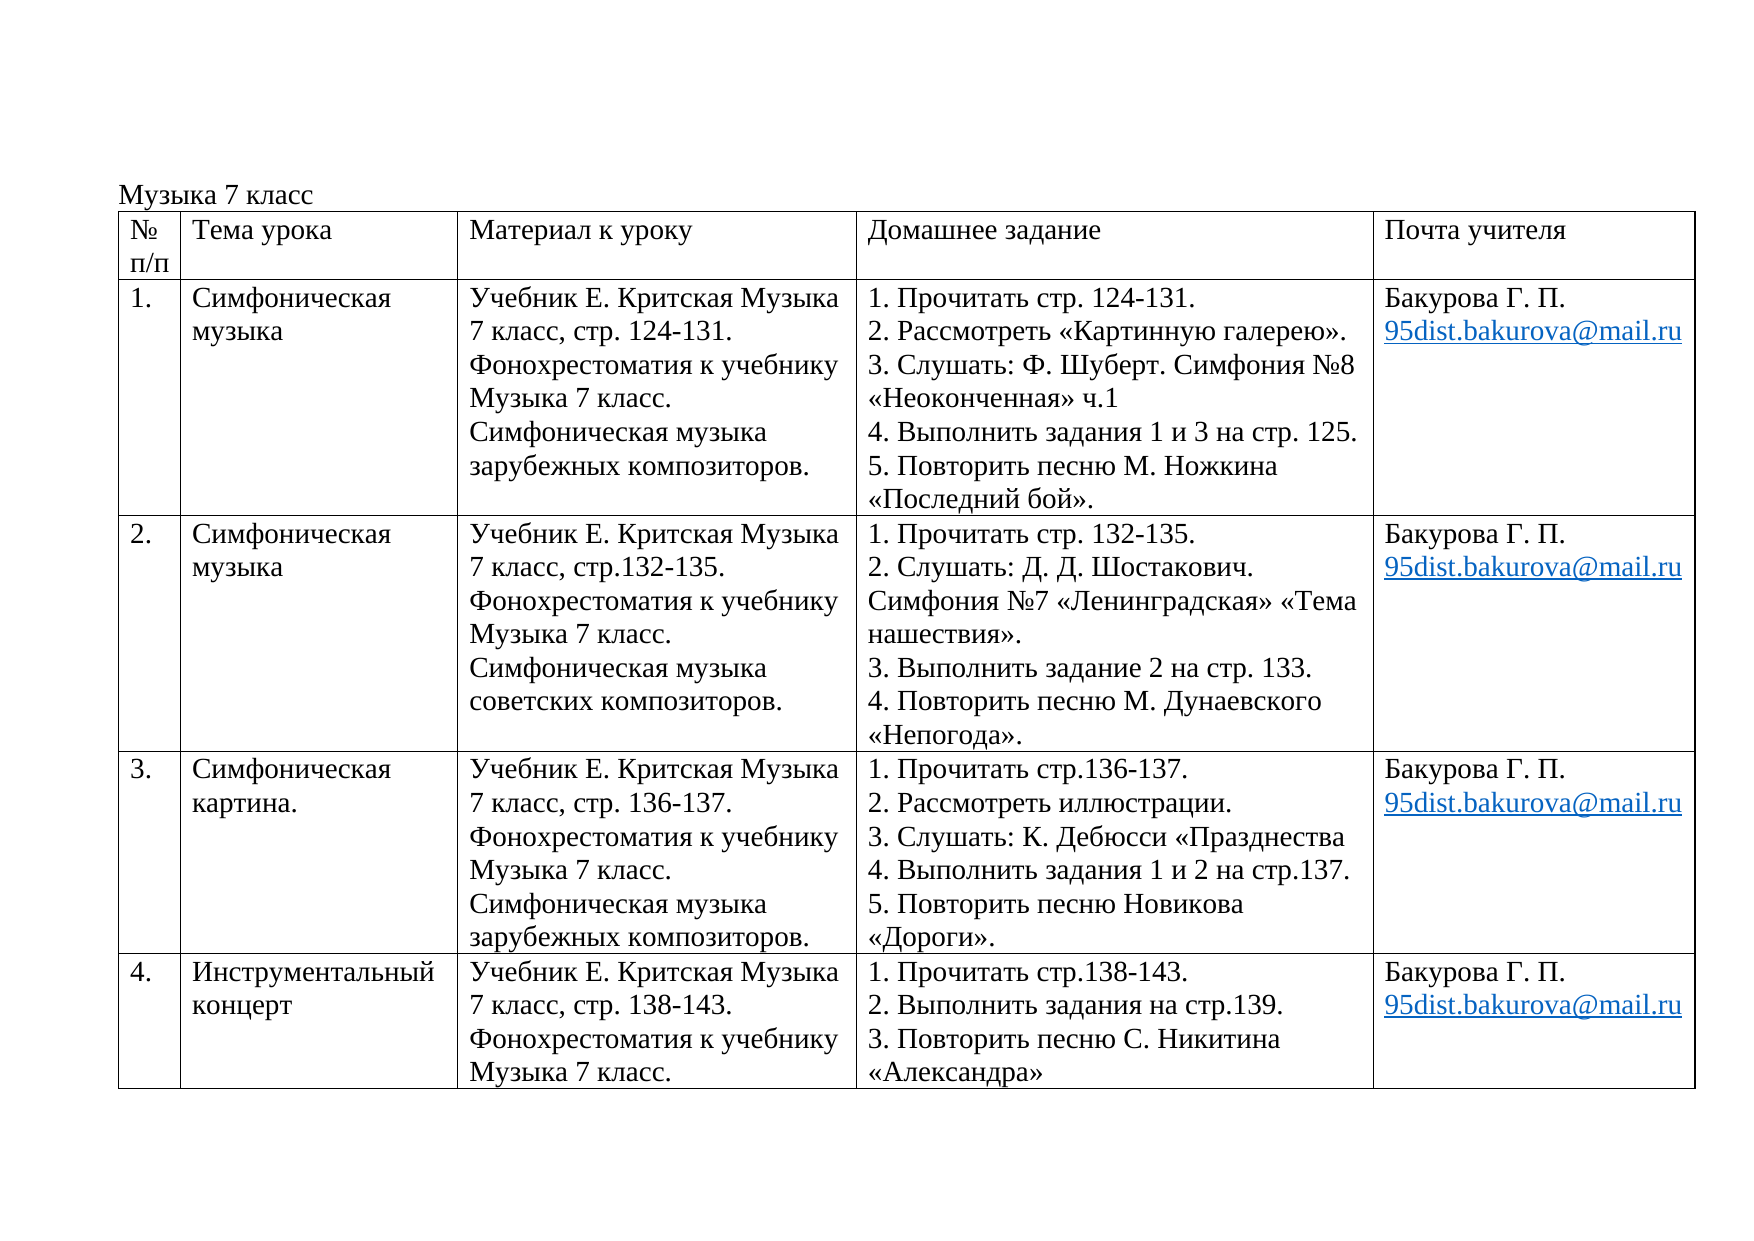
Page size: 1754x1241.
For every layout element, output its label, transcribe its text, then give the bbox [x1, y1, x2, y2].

table_cell Учебник Е. Критская Музыка 7 класс, стр. 124-131. Фонохрестоматия к учебнику Музыка 7 класс. Симфоническая музыка зарубежных композиторов. [458, 280, 856, 515]
table_header Почта учителя [1374, 212, 1694, 279]
table_cell Симфоническая музыка [181, 516, 457, 751]
table_cell 1. Прочитать стр.138-143. 2. Выполнить задания на стр.139. 3. Повторить песню С. Никитина «Александра» [857, 954, 1373, 1088]
table_cell Симфоническая картина. [181, 752, 457, 953]
table_cell Учебник Е. Критская Музыка 7 класс, стр. 136-137. Фонохрестоматия к учебнику Музыка 7 класс. Симфоническая музыка зарубежных композиторов. [458, 752, 856, 953]
text Музыка 7 класс [118, 177, 1636, 211]
table_cell 4. [119, 954, 180, 1088]
table_cell Бакурова Г. П. 95dist.bakurova@mail.ru [1374, 280, 1694, 515]
table_header Тема урока [181, 212, 457, 279]
table_cell Симфоническая музыка [181, 280, 457, 515]
table_header Домашнее задание [857, 212, 1373, 279]
table_cell Учебник Е. Критская Музыка 7 класс, стр.132-135. Фонохрестоматия к учебнику Музыка 7 класс. Симфоническая музыка советских композиторов. [458, 516, 856, 751]
table_cell Бакурова Г. П. 95dist.bakurova@mail.ru [1374, 954, 1694, 1088]
table_cell Инструментальный концерт [181, 954, 457, 1088]
table_header № п/п [119, 212, 180, 279]
table_cell 1. Прочитать стр. 132-135. 2. Слушать: Д. Д. Шостакович. Симфония №7 «Ленинградская» «Тема нашествия». 3. Выполнить задание 2 на стр. 133. 4. Повторить песню М. Дунаевского «Непогода». [857, 516, 1373, 751]
table_header Материал к уроку [458, 212, 856, 279]
table_cell 1. Прочитать стр.136-137. 2. Рассмотреть иллюстрации. 3. Слушать: К. Дебюсси «Празднества 4. Выполнить задания 1 и 2 на стр.137. 5. Повторить песню Новикова «Дороги». [857, 752, 1373, 953]
table_cell 1. Прочитать стр. 124-131. 2. Рассмотреть «Картинную галерею». 3. Слушать: Ф. Шуберт. Симфония №8 «Неоконченная» ч.1 4. Выполнить задания 1 и 3 на стр. 125. 5. Повторить песню М. Ножкина «Последний бой». [857, 280, 1373, 515]
table_cell 2. [119, 516, 180, 751]
table_cell 3. [119, 752, 180, 953]
table_cell Учебник Е. Критская Музыка 7 класс, стр. 138-143. Фонохрестоматия к учебнику Музыка 7 класс. [458, 954, 856, 1088]
table_cell Бакурова Г. П. 95dist.bakurova@mail.ru [1374, 752, 1694, 953]
table_cell 1. [119, 280, 180, 515]
table_cell Бакурова Г. П. 95dist.bakurova@mail.ru [1374, 516, 1694, 751]
